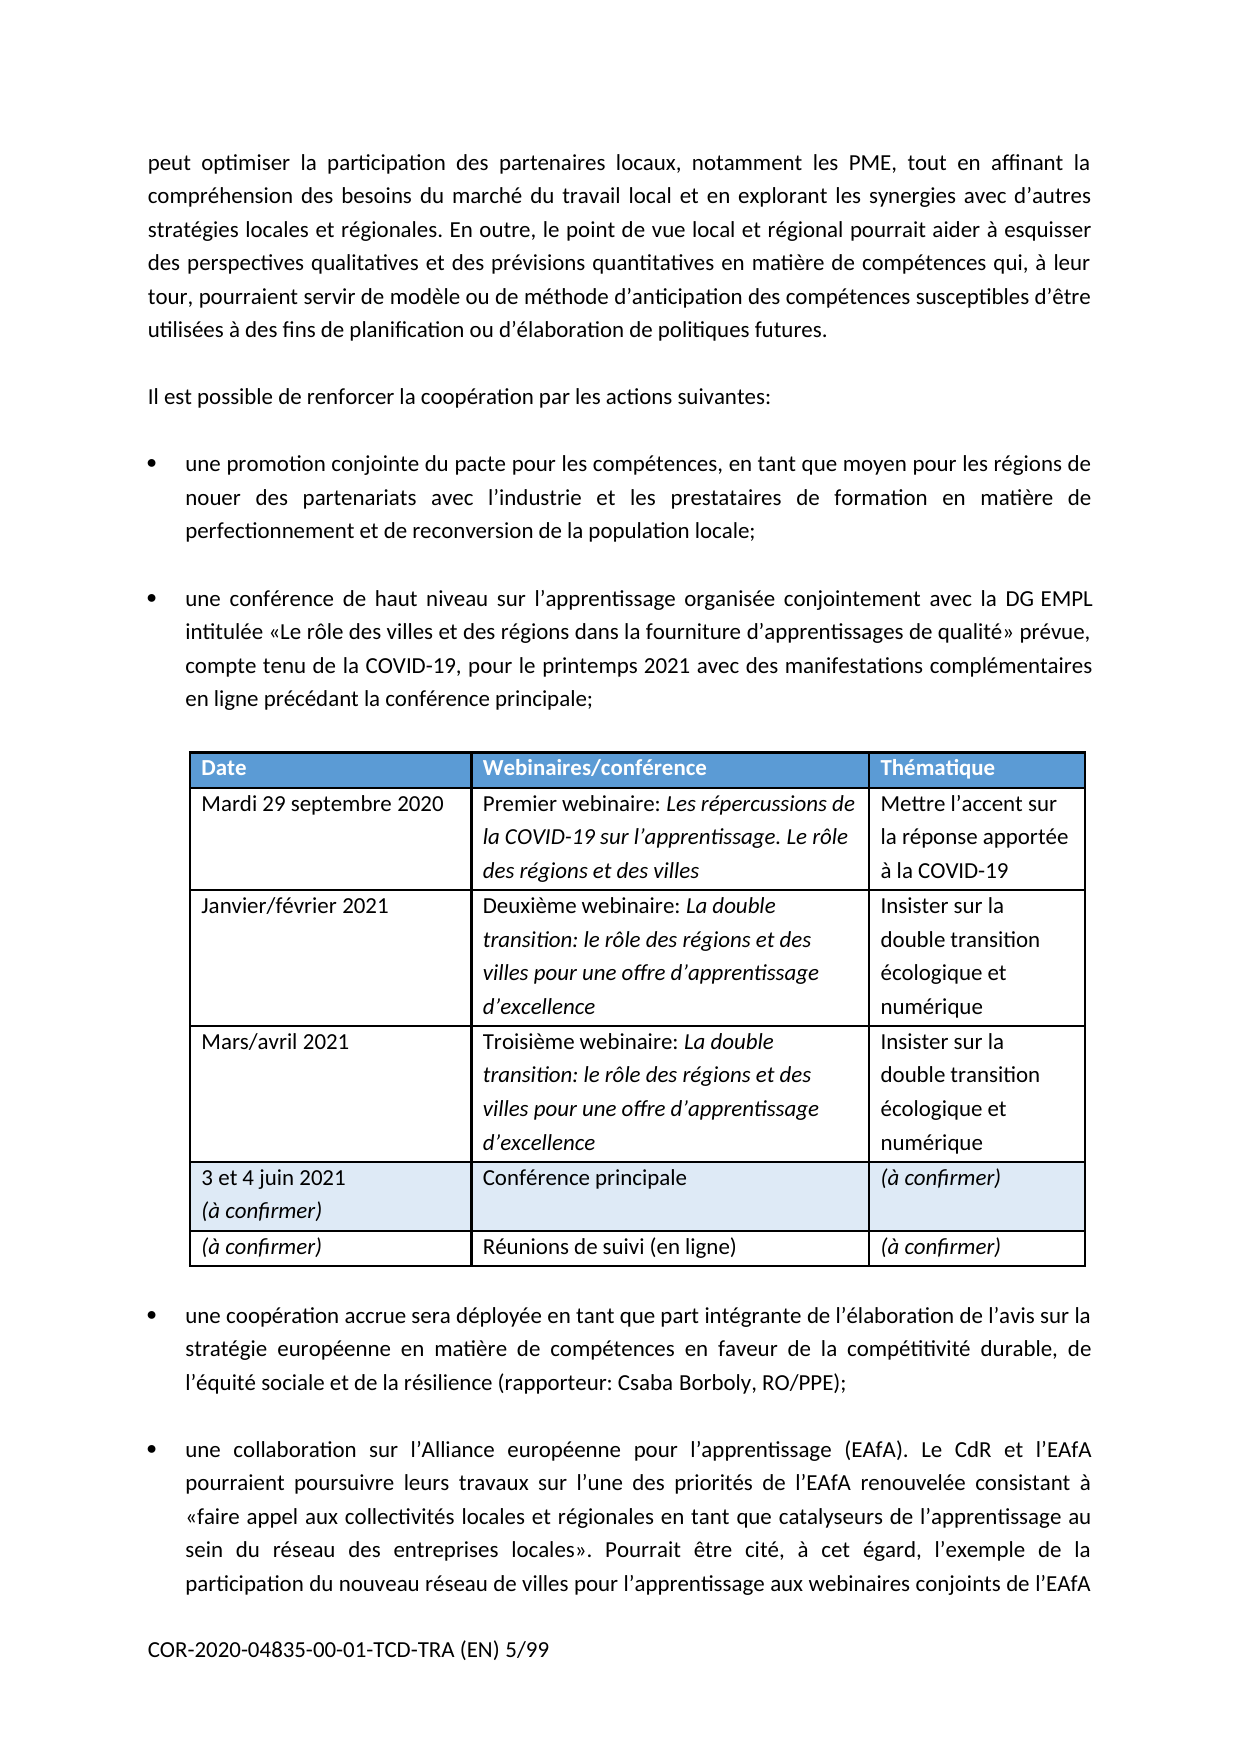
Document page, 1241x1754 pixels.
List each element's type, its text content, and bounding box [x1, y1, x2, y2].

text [148, 148, 1093, 343]
table_header Thématique [870, 754, 1084, 787]
table_cell (à confirmer) [870, 1232, 1084, 1265]
text Il est possible de renforcer la coopération par les actions suivantes: [148, 382, 1093, 410]
table_cell (à confirmer) [870, 1163, 1084, 1230]
table_header Webinaires/conférence [473, 754, 868, 787]
list une promotion conjointe du pacte pour les compétences, en tant que moyen pour les régions de nouer des partenariats avec l’industrie et les prestataires de formation en matière de perfectionnement et de reconversion de la population locale; [148, 449, 1093, 544]
list une coopération accrue sera déployée en tant que part intégrante de l’élaboration de l’avis sur la stratégie européenne en matière de compétences en faveur de la compétitivité durable, de l’équité sociale et de la résilience (rapporteur: Csaba Borboly, RO/PPE); [148, 1301, 1093, 1396]
table_cell Mardi 29 septembre 2020 [191, 789, 470, 889]
table_cell Insister sur la double transition écologique et numérique [870, 891, 1084, 1025]
table_cell (à confirmer) [191, 1232, 470, 1265]
list une conférence de haut niveau sur l’apprentissage organisée conjointement avec la DG EMPL intitulée «Le rôle des villes et des régions dans la fourniture d’apprentissages de qualité» prévue, compte tenu de la COVID-19, pour le printemps 2021 avec des manifestations complémentaires en ligne précédant la conférence principale; [148, 584, 1093, 712]
table_header Date [191, 754, 470, 787]
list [148, 1435, 1093, 1597]
table_cell 3 et 4 juin 2021 (à confirmer) [191, 1163, 470, 1230]
table_cell Janvier/février 2021 [191, 891, 470, 1025]
table_cell Conférence principale [473, 1163, 868, 1230]
table_cell Troisième webinaire: La double transition: le rôle des régions et des villes pour une offre d’apprentissage d’excellence [473, 1027, 868, 1161]
table_cell Deuxième webinaire: La double transition: le rôle des régions et des villes pour une offre d’apprentissage d’excellence [473, 891, 868, 1025]
table_cell Insister sur la double transition écologique et numérique [870, 1027, 1084, 1161]
table_cell Mars/avril 2021 [191, 1027, 470, 1161]
table_cell Premier webinaire: Les répercussions de la COVID-19 sur l’apprentissage. Le rôle des régions et des villes [473, 789, 868, 889]
table_cell Réunions de suivi (en ligne) [473, 1232, 868, 1265]
table_cell Mettre l’accent sur la réponse apportée à la COVID-19 [870, 789, 1084, 889]
